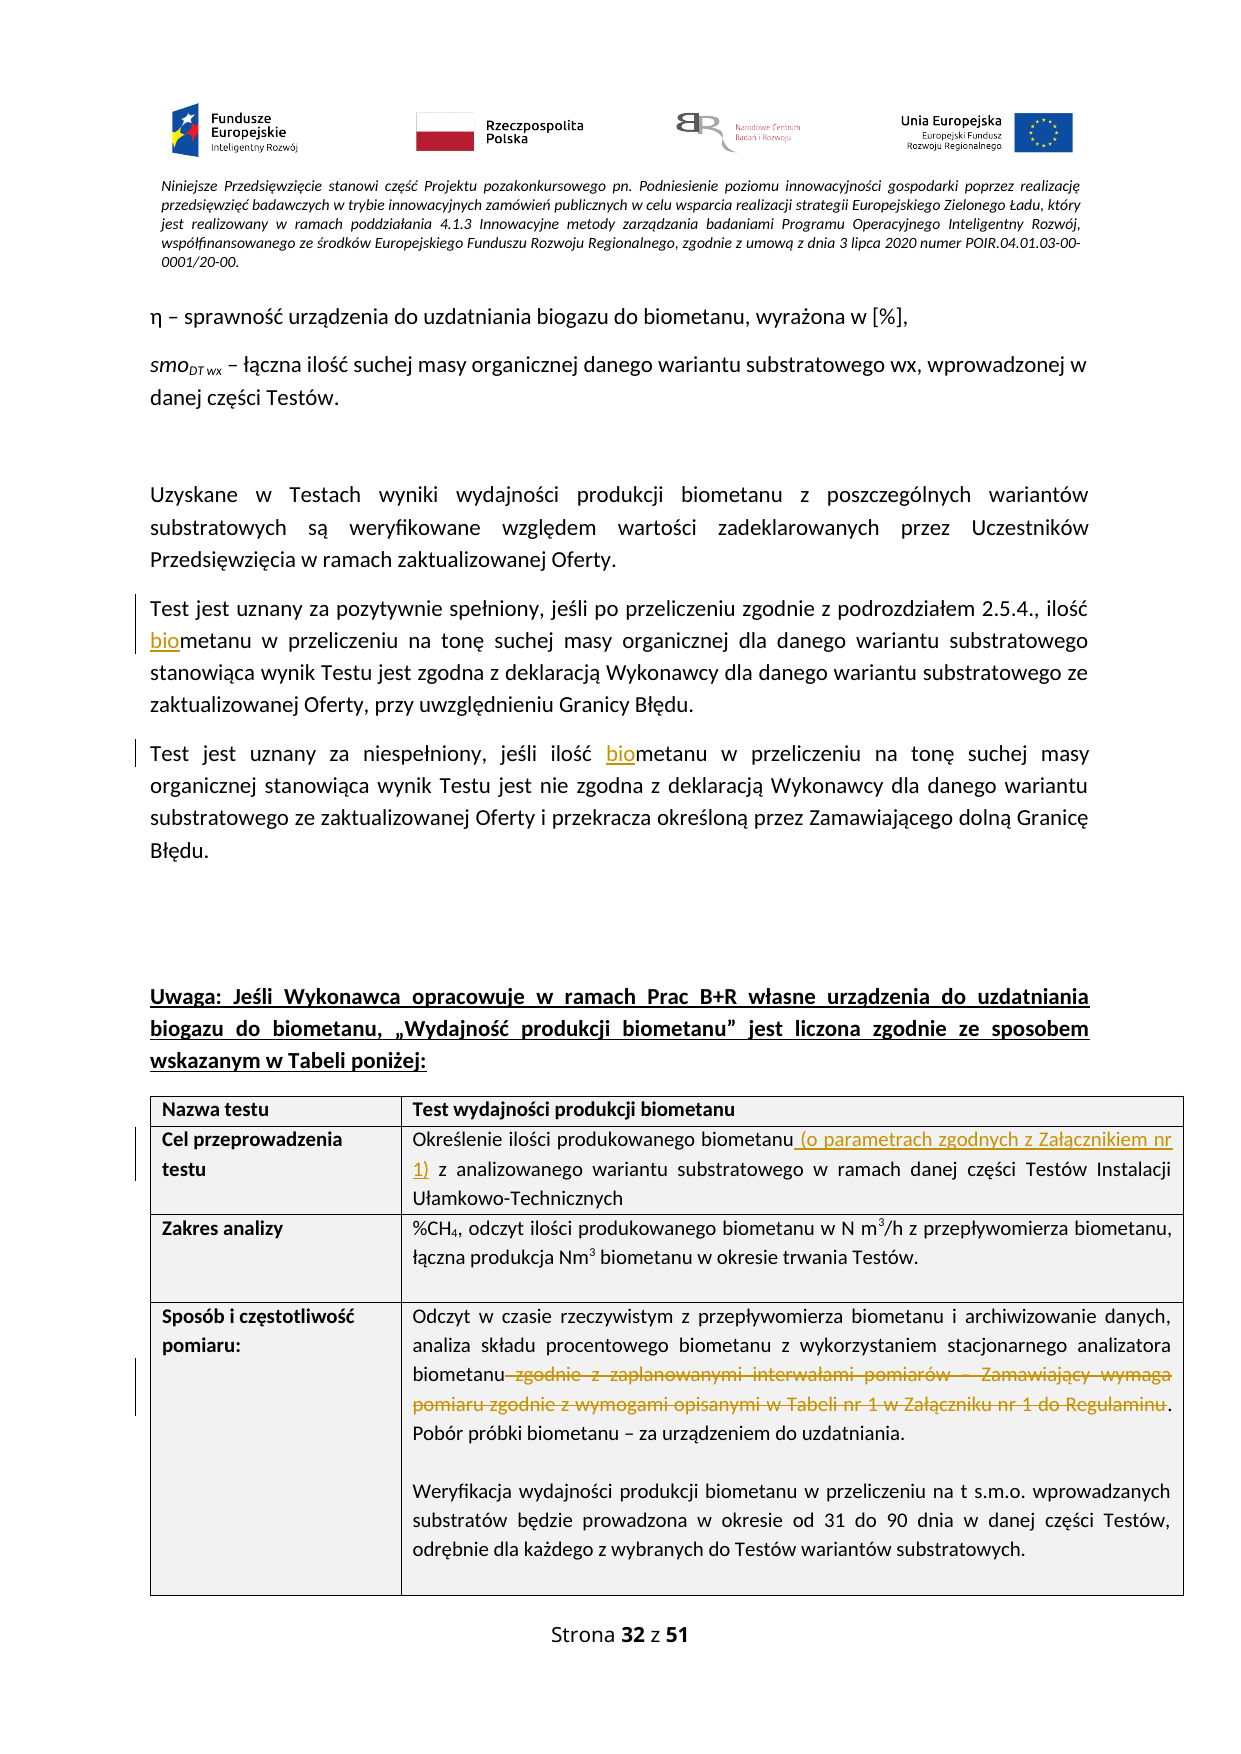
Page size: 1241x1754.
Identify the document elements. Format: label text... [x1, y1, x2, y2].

table_header Test wydajności produkcji biometanu [402, 1097, 1183, 1126]
table_cell Zakres analizy [151, 1215, 401, 1302]
picture [172, 103, 1073, 157]
text Uzyskane w Testach wyniki wydajności produkcji biometanu z poszczególnych wariantów substratowych są weryfikowane względem wartości zadeklarowanych przez Uczestników Przedsięwzięcia w ramach zaktualizowanej Oferty. [150, 481, 1090, 573]
table_header Nazwa testu [151, 1097, 401, 1126]
text Uwaga: Jeśli Wykonawca opracowuje w ramach Prac B+R własne urządzenia do uzdatniania biogazu do biometanu, „Wydajność produkcji biometanu” jest liczona zgodnie ze sposobem wskazanym w Tabeli poniżej: [150, 982, 1090, 1006]
text smoDT wx – łączna ilość suchej masy organicznej danego wariantu substratowego wx, wprowadzonej w danej części Testów. [150, 351, 1090, 411]
table_cell %CH4, odczyt ilości produkowanego biometanu w N m3/h z przepływomierza biometanu, łączna produkcja Nm3 biometanu w okresie trwania Testów. [402, 1215, 1183, 1302]
text Uwaga: Jeśli Wykonawca opracowuje w ramach Prac B+R własne urządzenia do uzdatniania biogazu do biometanu, „Wydajność produkcji biometanu” jest liczona zgodnie ze sposobem wskazanym w Tabeli poniżej: [150, 1008, 1090, 1039]
text Test jest uznany za pozytywnie spełniony, jeśli po przeliczeniu zgodnie z podrozdziałem 2.5.4., ilość metanu w przeliczeniu na tonę suchej masy organicznej dla danego wariantu substratowego stanowiąca wynik Testu jest zgodna z deklaracją Wykonawcy dla danego wariantu substratowego ze zaktualizowanej Oferty, przy uwzględnieniu Granicy Błędu. [150, 594, 1090, 718]
text Test jest uznany za niespełniony, jeśli ilość metanu w przeliczeniu na tonę suchej masy organicznej stanowiąca wynik Testu jest nie zgodna z deklaracją Wykonawcy dla danego wariantu substratowego ze zaktualizowanej Oferty i przekracza określoną przez Zamawiającego dolną Granicę Błędu. [150, 739, 1090, 864]
text η – sprawność urządzenia do uzdatniania biogazu do biometanu, wyrażona w [%], [150, 302, 1090, 330]
table_cell Sposób i częstotliwość pomiaru: [151, 1303, 401, 1595]
text Uwaga: Jeśli Wykonawca opracowuje w ramach Prac B+R własne urządzenia do uzdatniania biogazu do biometanu, „Wydajność produkcji biometanu” jest liczona zgodnie ze sposobem wskazanym w Tabeli poniżej: [150, 1040, 1090, 1075]
table_cell Określenie ilości produkowanego biometanu z analizowanego wariantu substratowego w ramach danej części Testów Instalacji Ułamkowo-Technicznych [402, 1127, 1183, 1214]
table_cell Cel przeprowadzenia testu [151, 1127, 401, 1214]
